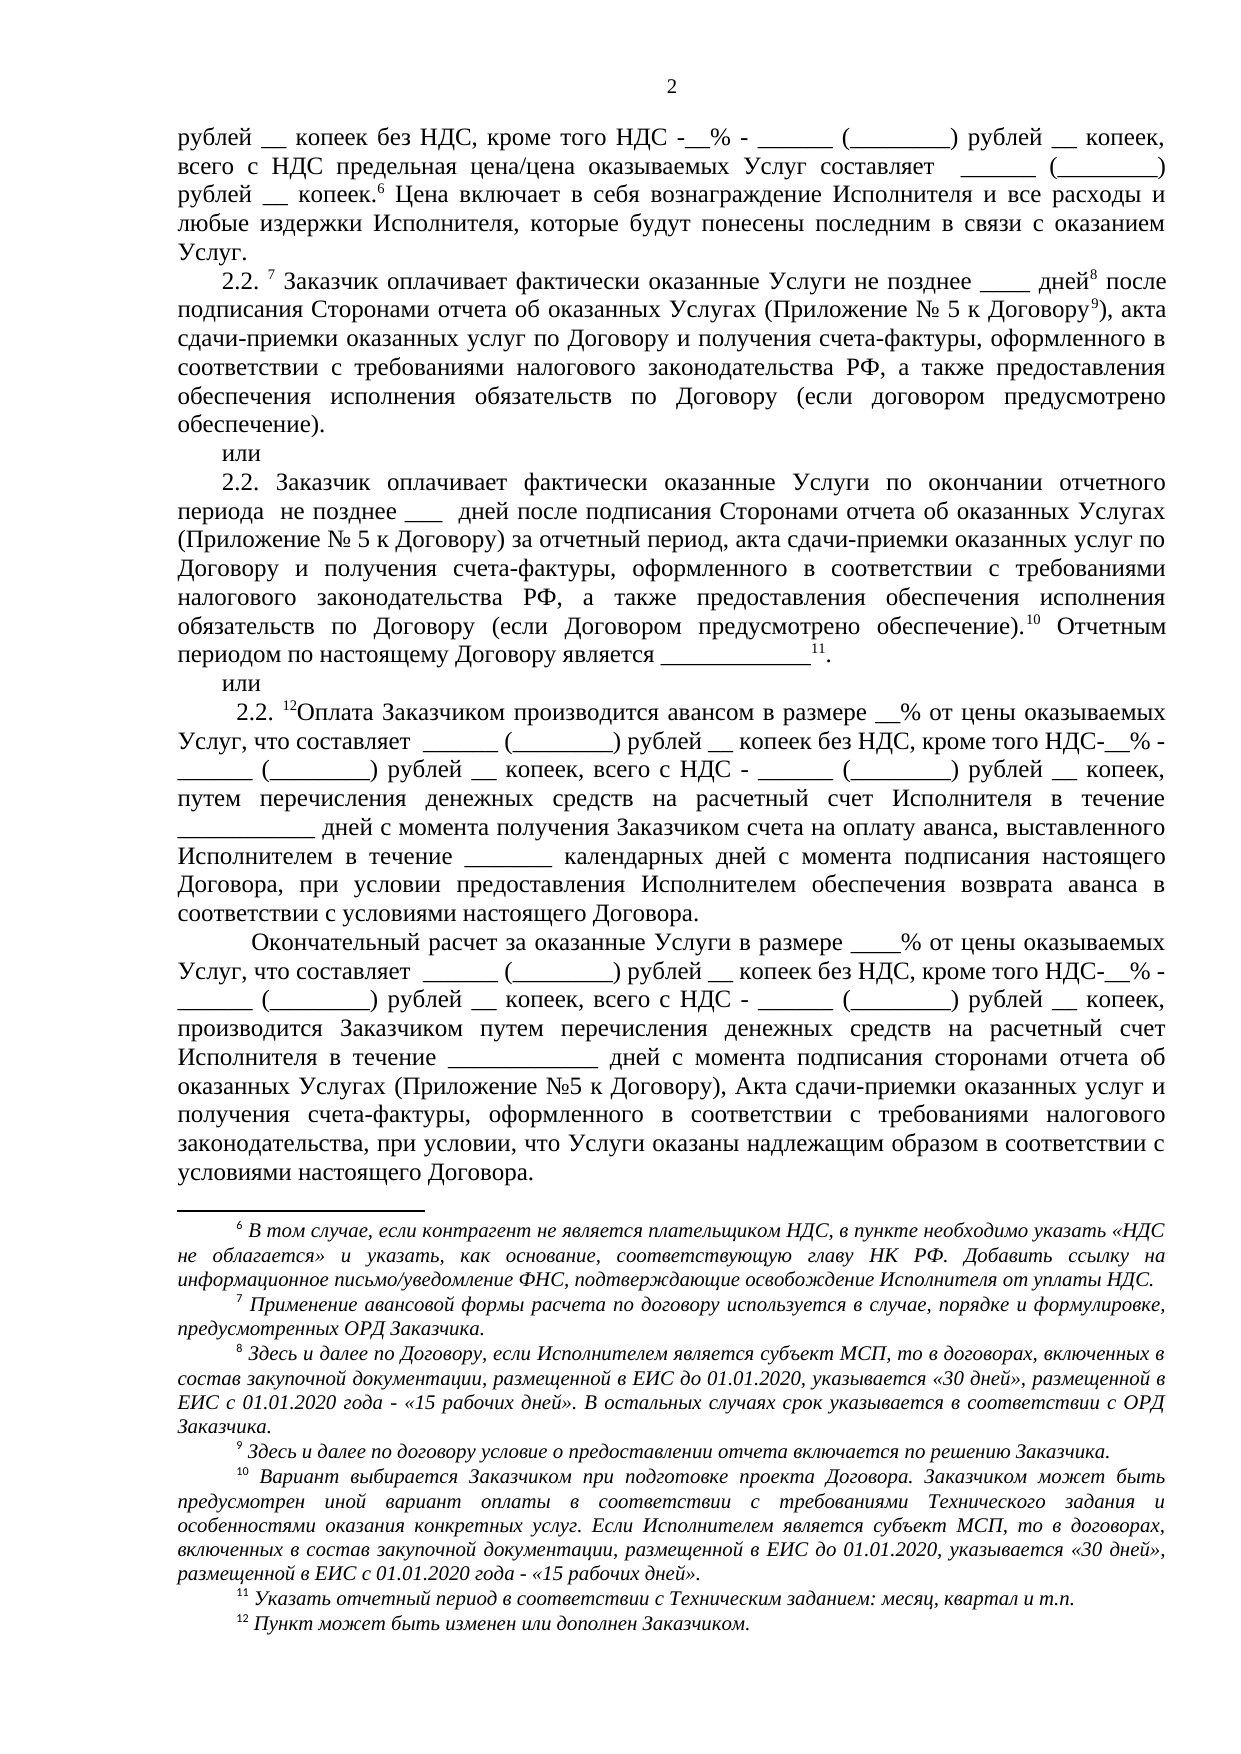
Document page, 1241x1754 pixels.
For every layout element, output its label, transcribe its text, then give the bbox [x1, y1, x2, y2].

text 2.2. Заказчик оплачивает фактически оказанные Услуги не позднее ____ дней после подписания Сторонами отчета об оказанных Услугах (Приложение № 5 к Договору), акта сдачи-приемки оказанных услуг по Договору и получения счета-фактуры, оформленного в соответствии с требованиями налогового законодательства РФ, а также предоставления обеспечения исполнения обязательств по Договору (если договором предусмотрено обеспечение). [177, 266, 1166, 438]
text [177, 122, 1166, 266]
text 2.2. Оплата Заказчиком производится авансом в размере __% от цены оказываемых Услуг, что составляет ______ (________) рублей __ копеек без НДС, кроме того НДС-__% - ______ (________) рублей __ копеек, всего с НДС - ______ (________) рублей __ копеек, путем перечисления денежных средств на расчетный счет Исполнителя в течение ___________ дней с момента получения Заказчиком счета на оплату аванса, выставленного Исполнителем в течение _______ календарных дней с момента подписания настоящего Договора, при условии предоставления Исполнителем обеспечения возврата аванса в соответствии с условиями настоящего Договора. [177, 697, 1166, 927]
text Окончательный расчет за оказанные Услуги в размере ____% от цены оказываемых Услуг, что составляет ______ (________) рублей __ копеек без НДС, кроме того НДС-__% - ______ (________) рублей __ копеек, всего с НДС - ______ (________) рублей __ копеек, производится Заказчиком путем перечисления денежных средств на расчетный счет Исполнителя в течение ____________ дней с момента подписания сторонами отчета об оказанных Услугах (Приложение №5 к Договору), Акта сдачи-приемки оказанных услуг и получения счета-фактуры, оформленного в соответствии с требованиями налогового законодательства, при условии, что Услуги оказаны надлежащим образом в соответствии с условиями настоящего Договора. [177, 927, 1166, 1186]
text 2.2. Заказчик оплачивает фактически оказанные Услуги по окончании отчетного периода не позднее ___ дней после подписания Сторонами отчета об оказанных Услугах (Приложение № 5 к Договору) за отчетный период, акта сдачи-приемки оказанных услуг по Договору и получения счета-фактуры, оформленного в соответствии с требованиями налогового законодательства РФ, а также предоставления обеспечения исполнения обязательств по Договору (если Договором предусмотрено обеспечение). Отчетным периодом по настоящему Договору является ____________. [177, 467, 1166, 668]
text или [177, 438, 1166, 467]
text или [177, 668, 1166, 697]
